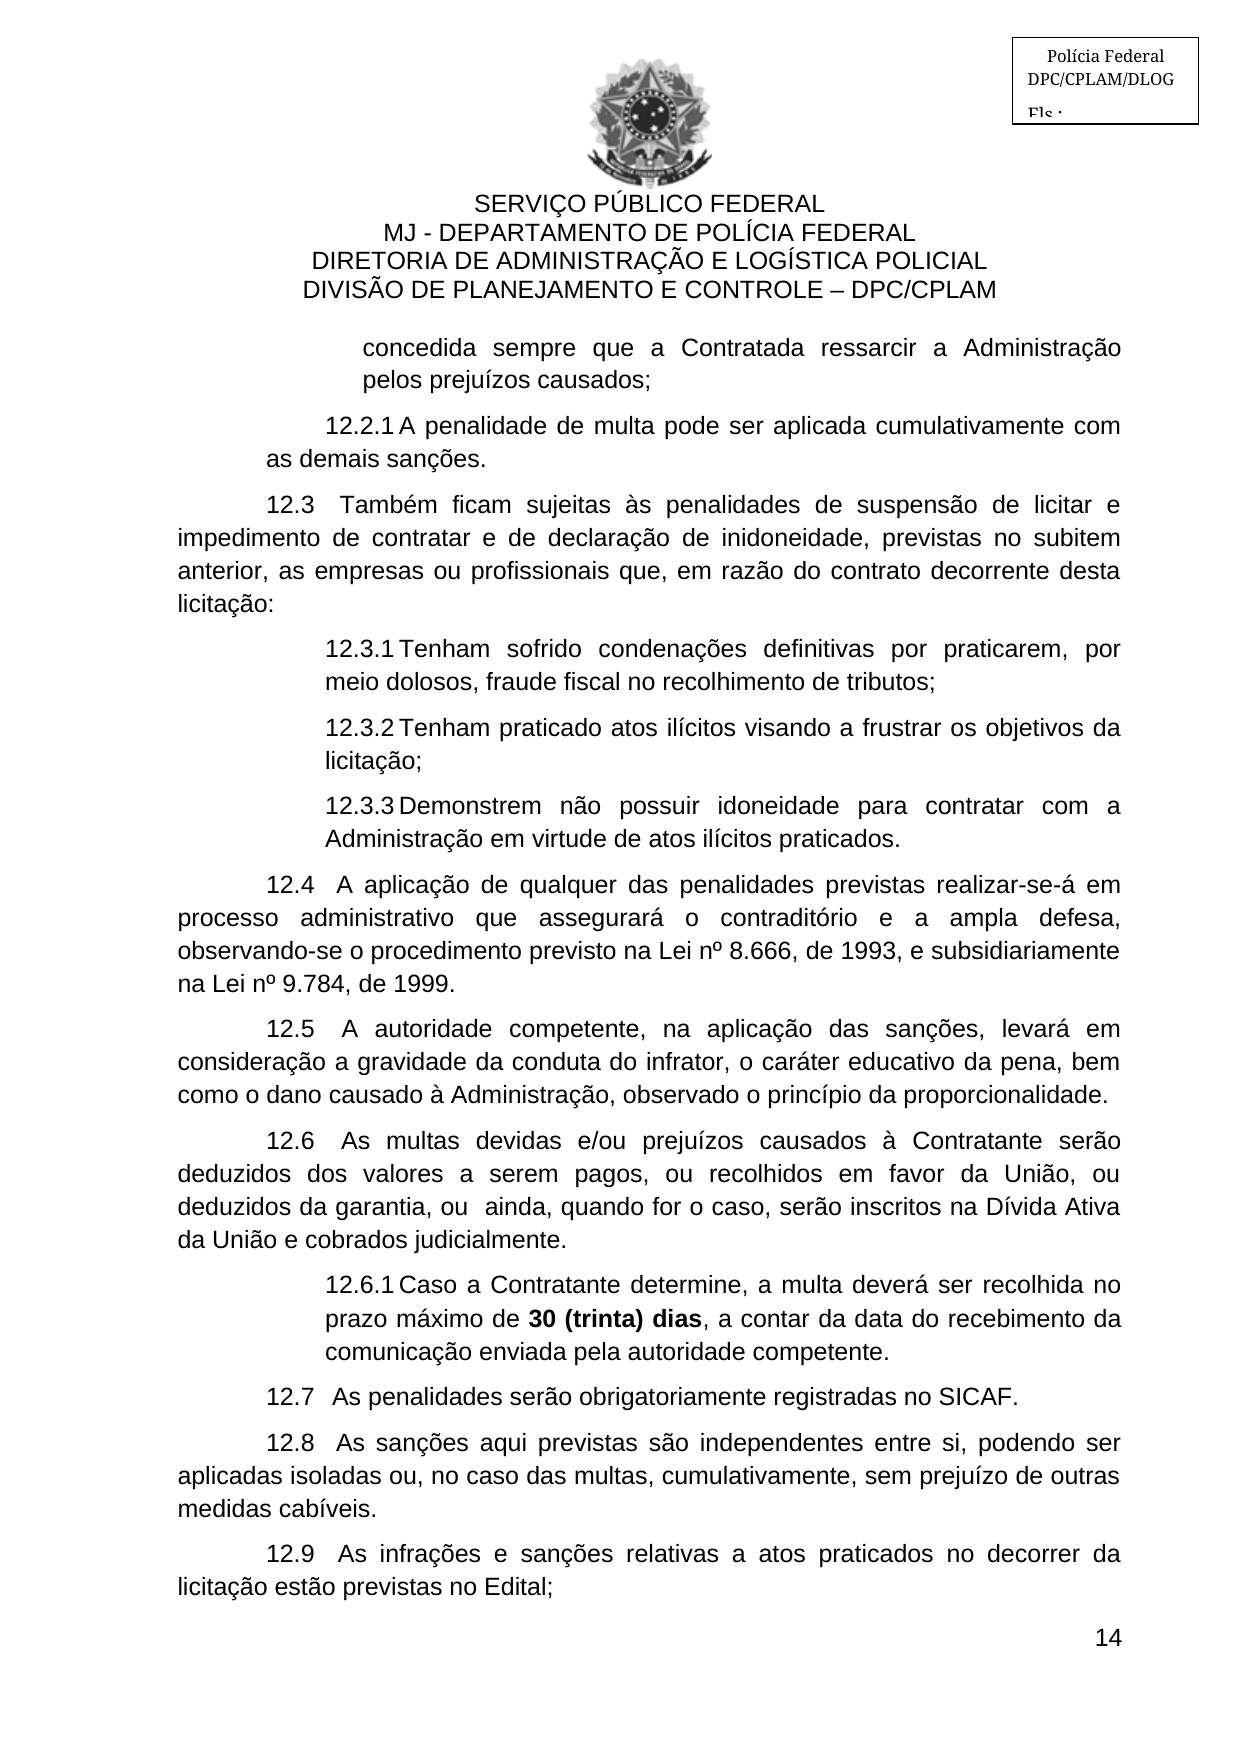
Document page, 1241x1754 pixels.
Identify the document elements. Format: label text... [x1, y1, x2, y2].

list A aplicação de qualquer das penalidades previstas realizar-se-á em processo administrativo que assegurará o contraditório e a ampla defesa, observando-se o procedimento previsto na Lei nº 8.666, de 1993, e subsidiariamente na Lei nº 9.784, de 1999. [177, 870, 1122, 998]
list As multas devidas e/ou prejuízos causados à Contratante serão deduzidos dos valores a serem pagos, ou recolhidos em favor da União, ou deduzidos da garantia, ou ainda, quando for o caso, serão inscritos na Dívida Ativa da União e cobrados judicialmente. [177, 1126, 1122, 1254]
list A autoridade competente, na aplicação das sanções, levará em consideração a gravidade da conduta do infrator, o caráter educativo da pena, bem como o dano causado à Administração, observado o princípio da proporcionalidade. [177, 1014, 1122, 1109]
list Tenham sofrido condenações definitivas por praticarem, por meio dolosos, fraude fiscal no recolhimento de tributos; [325, 634, 1122, 696]
list As penalidades serão obrigatoriamente registradas no SICAF. [177, 1382, 1122, 1411]
list Tenham praticado atos ilícitos visando a frustrar os objetivos da licitação; [325, 713, 1122, 774]
list As sanções aqui previstas são independentes entre si, podendo ser aplicadas isoladas ou, no caso das multas, cumulativamente, sem prejuízo de outras medidas cabíveis. [177, 1428, 1122, 1522]
list A penalidade de multa pode ser aplicada cumulativamente com as demais sanções. [266, 411, 1122, 473]
list As infrações e sanções relativas a atos praticados no decorrer da licitação estão previstas no Edital; [177, 1539, 1122, 1601]
list Demonstrem não possuir idoneidade para contratar com a Administração em virtude de atos ilícitos praticados. [325, 791, 1122, 853]
picture [587, 59, 713, 189]
list Também ficam sujeitas às penalidades de suspensão de licitar e impedimento de contratar e de declaração de inidoneidade, previstas no subitem anterior, as empresas ou profissionais que, em razão do contrato decorrente desta licitação: [177, 489, 1122, 617]
list Caso a Contratante determine, a multa deverá ser recolhida no prazo máximo de 30 (trinta) dias, a contar da data do recebimento da comunicação enviada pela autoridade competente. [325, 1271, 1122, 1365]
